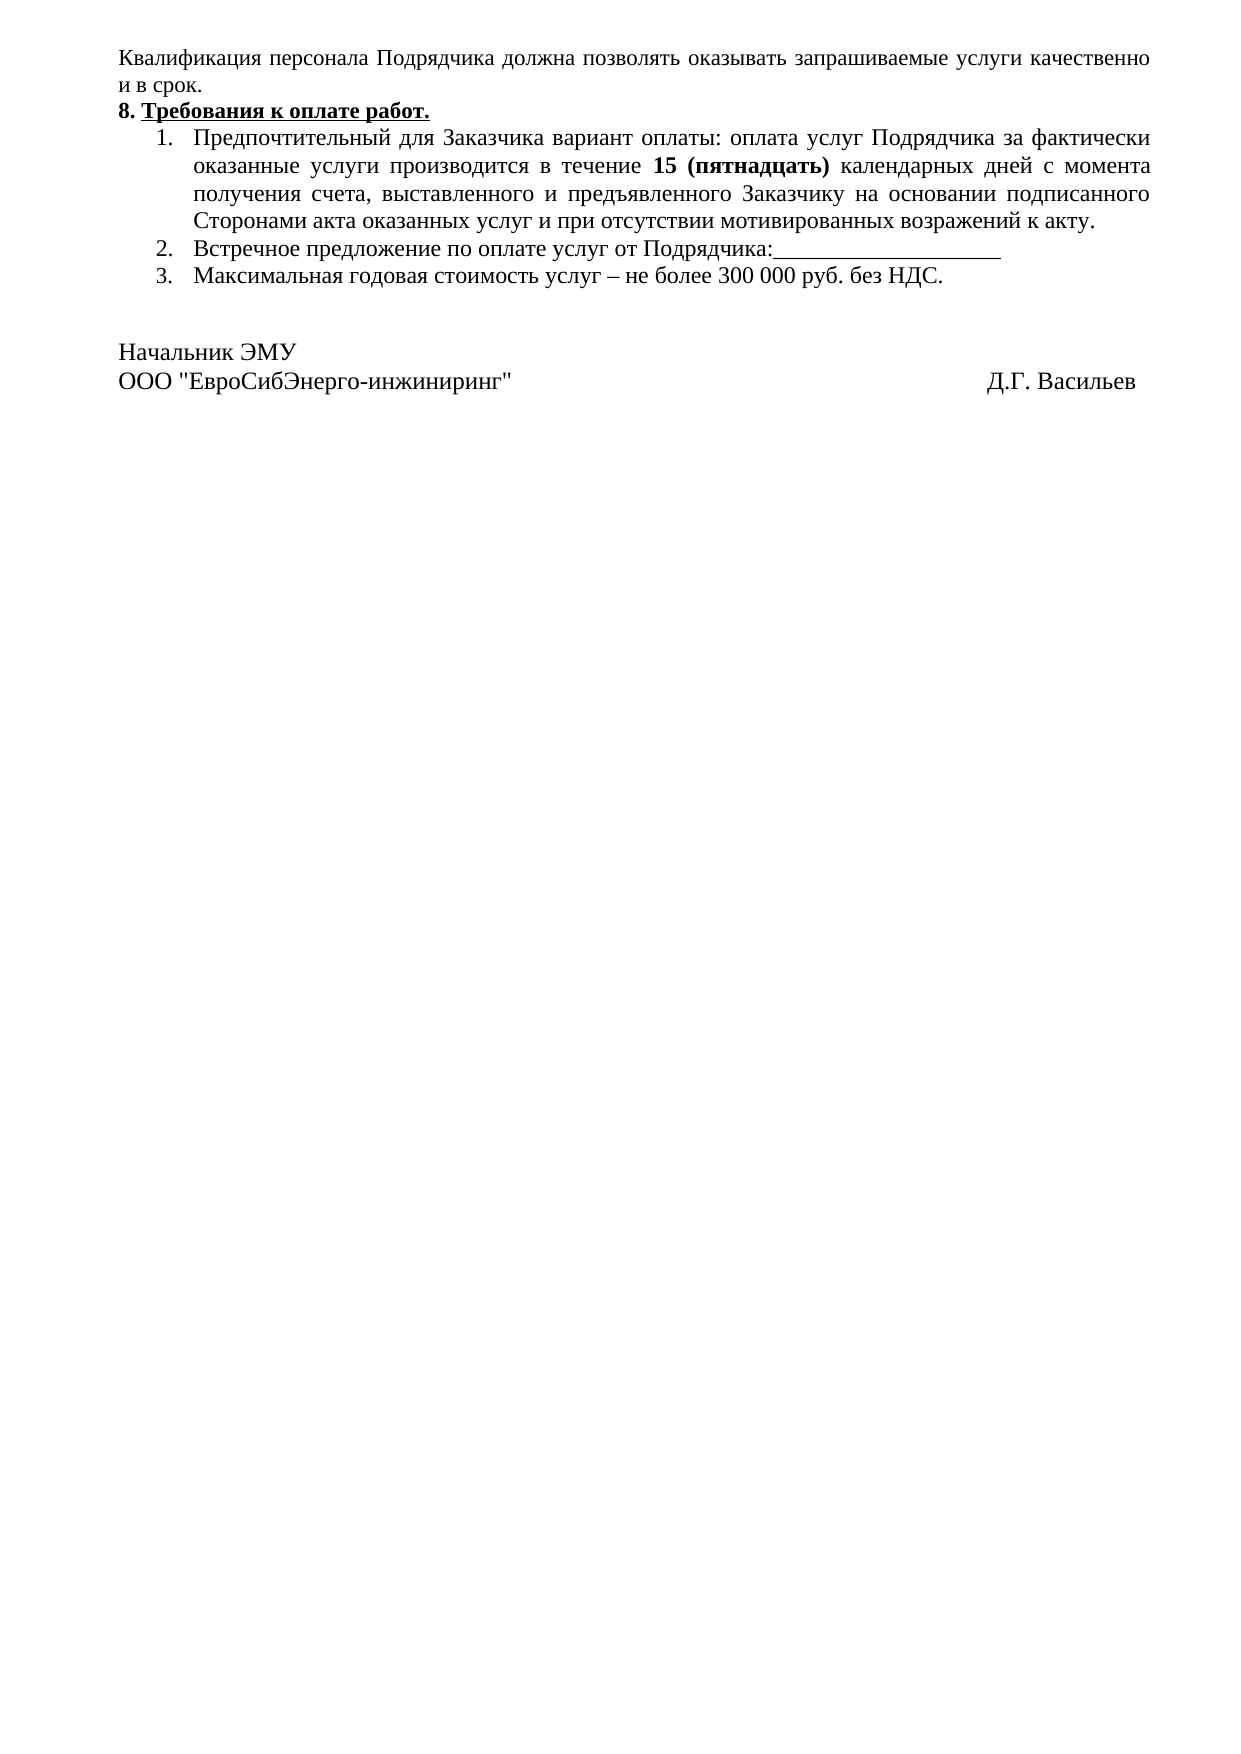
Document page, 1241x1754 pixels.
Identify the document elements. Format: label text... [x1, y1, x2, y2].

text ООО "ЕвроСибЭнерго-инжиниринг" Д.Г. Васильев [118, 366, 1152, 395]
list Максимальная годовая стоимость услуг – не более 300 000 руб. без НДС. [156, 261, 1152, 289]
list Предпочтительный для Заказчика вариант оплаты: оплата услуг Подрядчика за фактически оказанные услуги производится в течение 15 (пятнадцать) календарных дней с момента получения счета, выставленного и предъявленного Заказчику на основании подписанного Сторонами акта оказанных услуг и при отсутствии мотивированных возражений к акту. [156, 123, 1152, 234]
text 8. Требования к оплате работ. [118, 97, 1152, 123]
list Встречное предложение по оплате услуг от Подрядчика:___________________ [156, 234, 1152, 261]
text Начальник ЭМУ [118, 337, 1152, 366]
text Квалификация персонала Подрядчика должна позволять оказывать запрашиваемые услуги качественно и в срок. [118, 44, 1152, 97]
